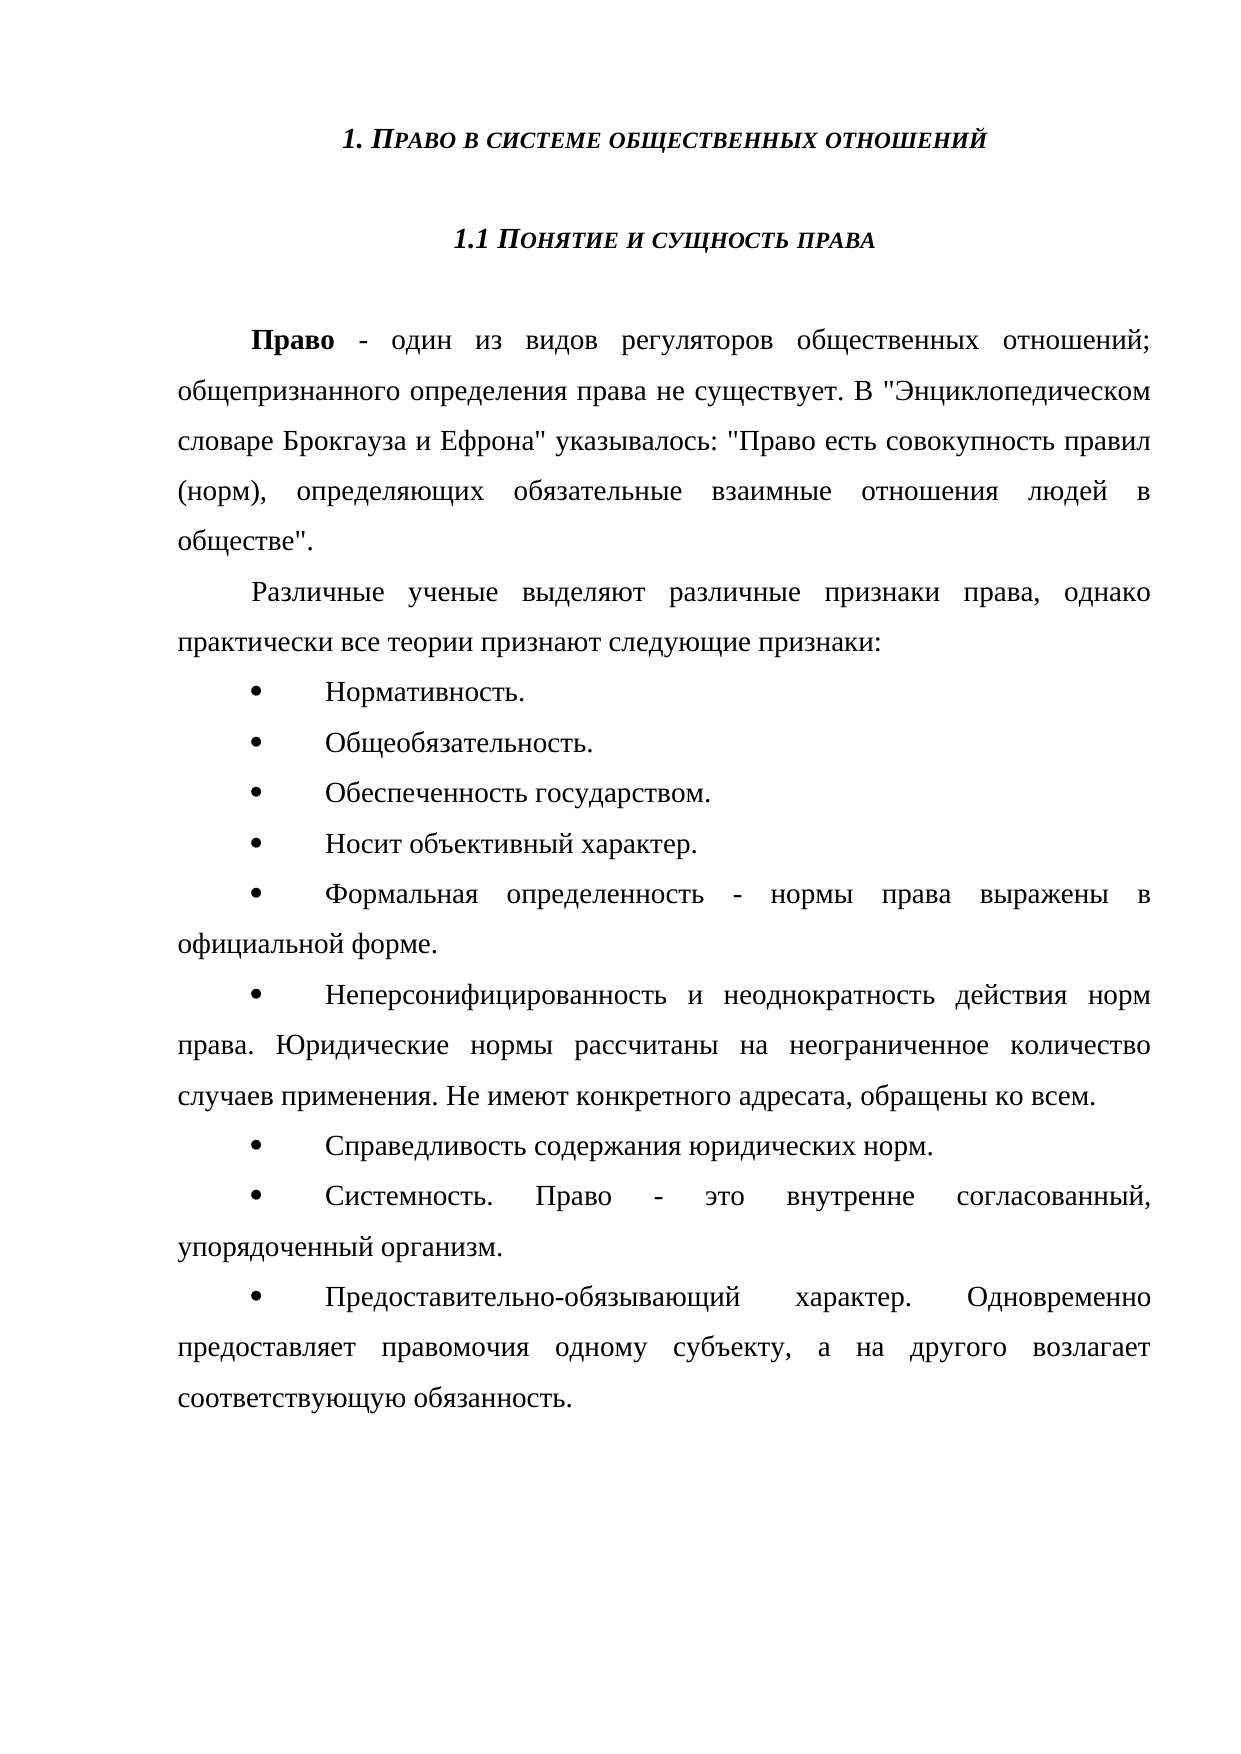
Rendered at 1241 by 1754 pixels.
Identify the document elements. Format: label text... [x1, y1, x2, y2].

list Системность. Право - это внутренне согласованный, упорядоченный организм. [177, 1178, 1152, 1262]
list Справедливость содержания юридических норм. [177, 1128, 1152, 1162]
subtitle 1. Право в системе общественных отношений [177, 121, 1152, 154]
text Право - один из видов регуляторов общественных отношений; общепризнанного определения права не существует. В "Энциклопедическом словаре Брокгауза и Ефрона" указывалось: "Право есть совокупность правил (норм), определяющих обязательные взаимные отношения людей в обществе". [177, 322, 1152, 557]
list Неперсонифицированность и неоднократность действия норм права. Юридические нормы рассчитаны на неограниченное количество случаев применения. Не имеют конкретного адресата, обращены ко всем. [177, 977, 1152, 1111]
list Носит объективный характер. [177, 826, 1152, 859]
subtitle 1.1 Понятие и сущность права [177, 222, 1152, 255]
list Формальная определенность - нормы права выражены в официальной форме. [177, 876, 1152, 960]
text Различные ученые выделяют различные признаки права, однако практически все теории признают следующие признаки: [177, 574, 1152, 658]
list Общеобязательность. [177, 725, 1152, 758]
list Нормативность. [177, 674, 1152, 708]
list Обеспеченность государством. [177, 775, 1152, 809]
list Предоставительно-обязывающий характер. Одновременно предоставляет правомочия одному субъекту, а на другого возлагает соответствующую обязанность. [177, 1279, 1152, 1413]
